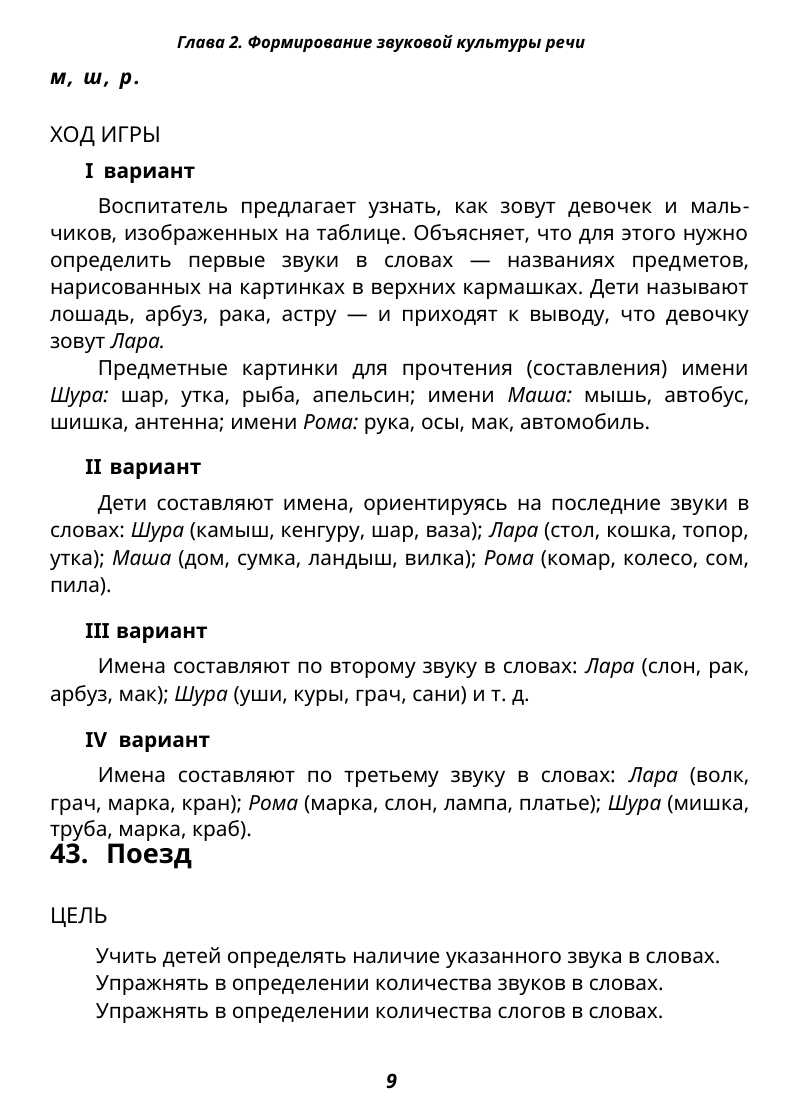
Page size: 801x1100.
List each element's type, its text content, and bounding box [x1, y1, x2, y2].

text Учить детей определять наличие указанного звука в словах. Упражнять в определении количества звуков в словах. Упражнять в определении количества слогов в словах. [96, 941, 749, 1024]
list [50, 63, 749, 90]
text ХОД ИГРЫ [50, 125, 749, 147]
list Поезд [50, 842, 749, 869]
text Воспитатель предлагает узнать, как зовут девочек и мальчиков, изображенных на таблице. Объясняет, что для этого нужно определить первые звуки в словах — названиях предметов, нарисованных на картинках в верхних кармашках. Дети называют лошадь, арбуз, рака, астру — и приходят к выводу, что девочку зовут Лара. [50, 192, 749, 353]
list вариант [85, 458, 749, 479]
list вариант [85, 731, 749, 752]
text ЦЕЛЬ [50, 906, 749, 928]
text Имена составляют по второму звуку в словах: Лара (слон, рак, арбуз, мак); Шура (уши, куры, грач, сани) и т. д. [50, 652, 749, 707]
text Дети составляют имена, ориентируясь на последние звуки в словах: Шура (камыш, кенгуру, шар, ваза); Лара (стол, кошка, топор, утка); Маша (дом, сумка, ландыш, вилка); Рома (комар, колесо, сом, пила). [50, 488, 749, 598]
list вариант [85, 622, 749, 643]
text Имена составляют по третьему звуку в словах: Лара (волк, грач, марка, кран); Рома (марка, слон, лампа, платье); Шура (мишка, труба, марка, краб). [50, 761, 749, 842]
list вариант [85, 161, 749, 182]
text Предметные картинки для прочтения (составления) имени Шура: шар, утка, рыба, апельсин; имени Маша: мышь, автобус, шишка, антенна; имени Рома: рука, осы, мак, автомобиль. [50, 353, 749, 434]
